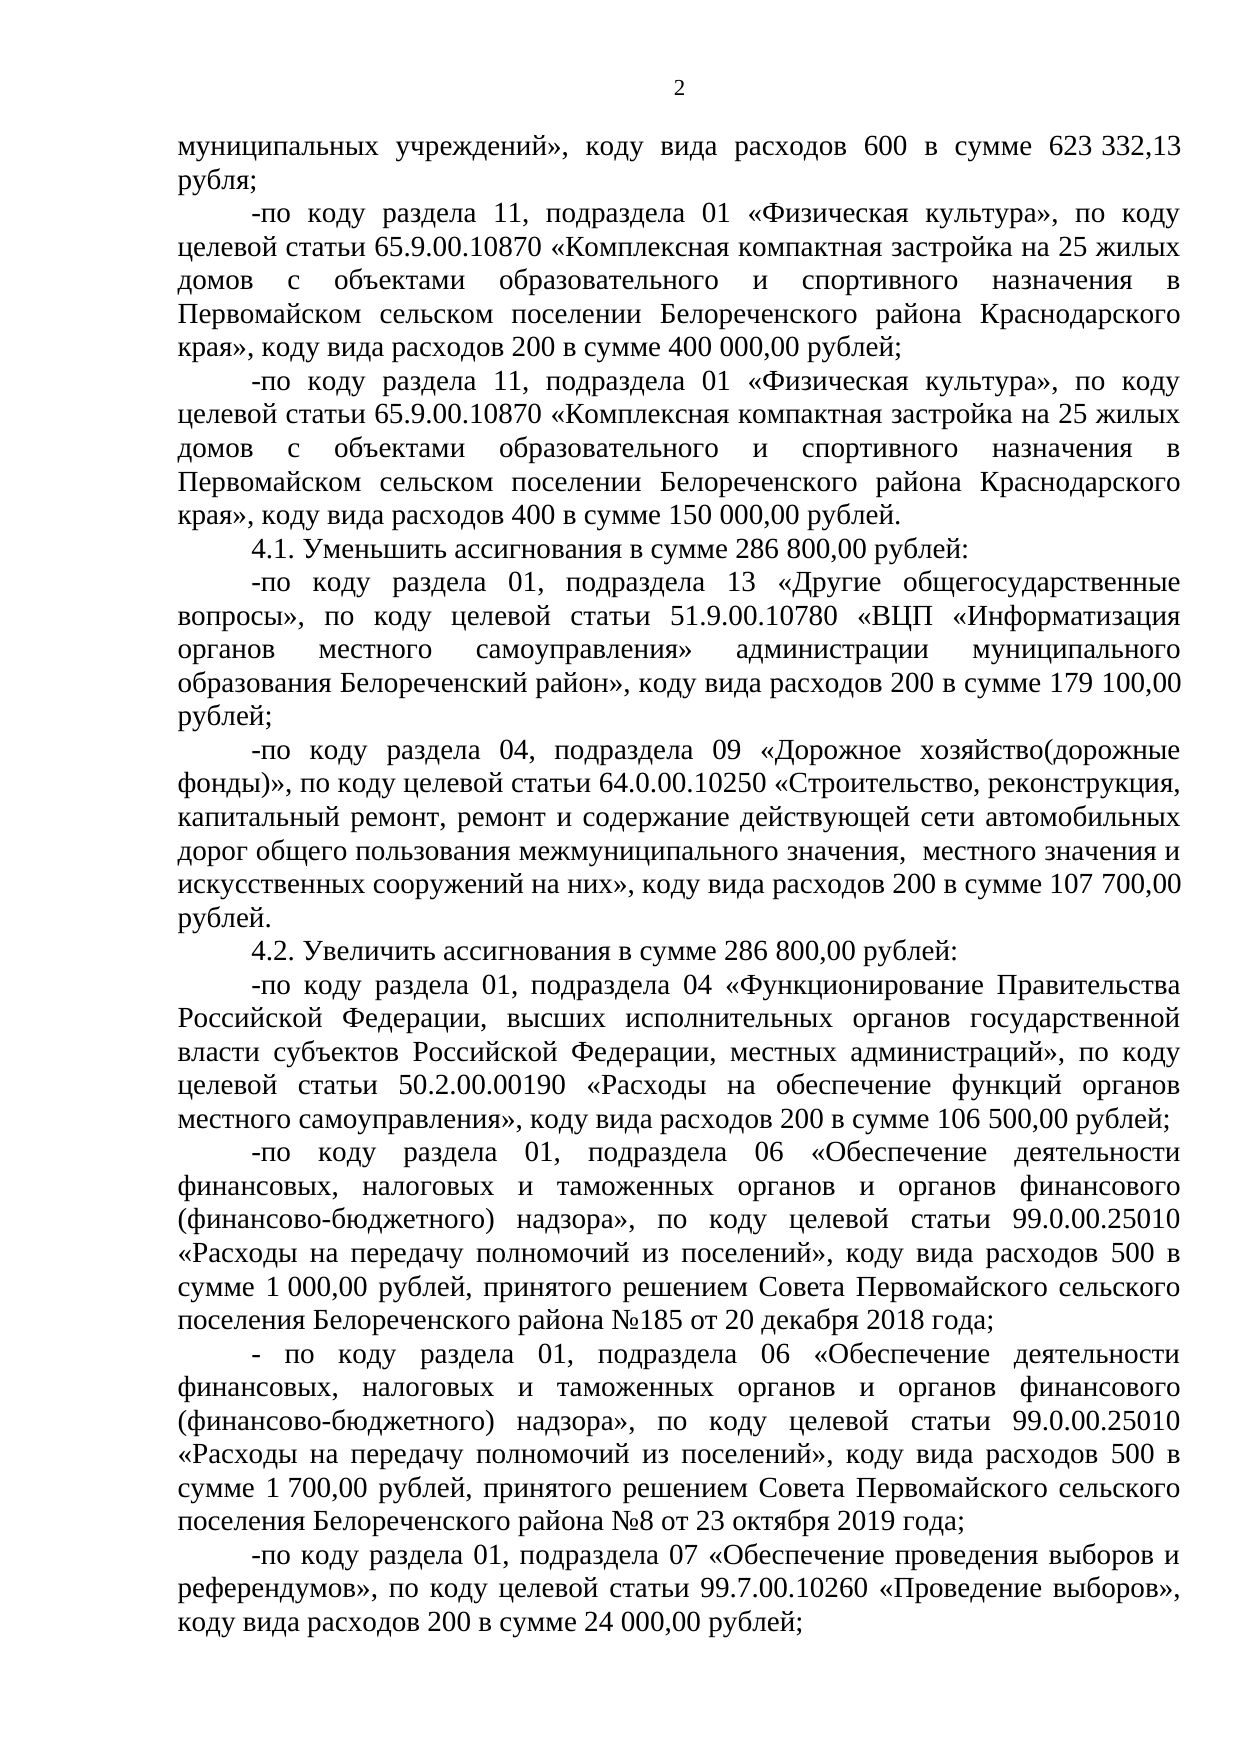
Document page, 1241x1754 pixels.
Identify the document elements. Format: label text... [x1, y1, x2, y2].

text 4.2. Увеличить ассигнования в сумме 286 800,00 рублей: [177, 933, 1181, 967]
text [177, 128, 1181, 195]
text -по коду раздела 11, подраздела 01 «Физическая культура», по коду целевой статьи 65.9.00.10870 «Комплексная компактная застройка на 25 жилых домов с объектами образовательного и спортивного назначения в Первомайском сельском поселении Белореченского района Краснодарского края», коду вида расходов 200 в сумме 400 000,00 рублей; [177, 195, 1181, 363]
text -по коду раздела 01, подраздела 06 «Обеспечение деятельности финансовых, налоговых и таможенных органов и органов финансового (финансово-бюджетного) надзора», по коду целевой статьи 99.0.00.25010 «Расходы на передачу полномочий из поселений», коду вида расходов 500 в сумме 1 000,00 рублей, принятого решением Совета Первомайского сельского поселения Белореченского района №185 от 20 декабря 2018 года; [177, 1134, 1181, 1336]
text -по коду раздела 01, подраздела 13 «Другие общегосударственные вопросы», по коду целевой статьи 51.9.00.10780 «ВЦП «Информатизация органов местного самоуправления» администрации муниципального образования Белореченский район», коду вида расходов 200 в сумме 179 100,00 рублей; [177, 564, 1181, 732]
text -по коду раздела 01, подраздела 04 «Функционирование Правительства Российской Федерации, высших исполнительных органов государственной власти субъектов Российской Федерации, местных администраций», по коду целевой статьи 50.2.00.00190 «Расходы на обеспечение функций органов местного самоуправления», коду вида расходов 200 в сумме 106 500,00 рублей; [177, 967, 1181, 1134]
text 4.1. Уменьшить ассигнования в сумме 286 800,00 рублей: [177, 531, 1181, 564]
text - по коду раздела 01, подраздела 06 «Обеспечение деятельности финансовых, налоговых и таможенных органов и органов финансового (финансово-бюджетного) надзора», по коду целевой статьи 99.0.00.25010 «Расходы на передачу полномочий из поселений», коду вида расходов 500 в сумме 1 700,00 рублей, принятого решением Совета Первомайского сельского поселения Белореченского района №8 от 23 октября 2019 года; [177, 1336, 1181, 1537]
text -по коду раздела 01, подраздела 07 «Обеспечение проведения выборов и референдумов», по коду целевой статьи 99.7.00.10260 «Проведение выборов», коду вида расходов 200 в сумме 24 000,00 рублей; [177, 1537, 1181, 1638]
text -по коду раздела 04, подраздела 09 «Дорожное хозяйство(дорожные фонды)», по коду целевой статьи 64.0.00.10250 «Строительство, реконструкция, капитальный ремонт, ремонт и содержание действующей сети автомобильных дорог общего пользования межмуниципального значения, местного значения и искусственных сооружений на них», коду вида расходов 200 в сумме 107 700,00 рублей. [177, 732, 1181, 933]
text -по коду раздела 11, подраздела 01 «Физическая культура», по коду целевой статьи 65.9.00.10870 «Комплексная компактная застройка на 25 жилых домов с объектами образовательного и спортивного назначения в Первомайском сельском поселении Белореченского района Краснодарского края», коду вида расходов 400 в сумме 150 000,00 рублей. [177, 363, 1181, 531]
